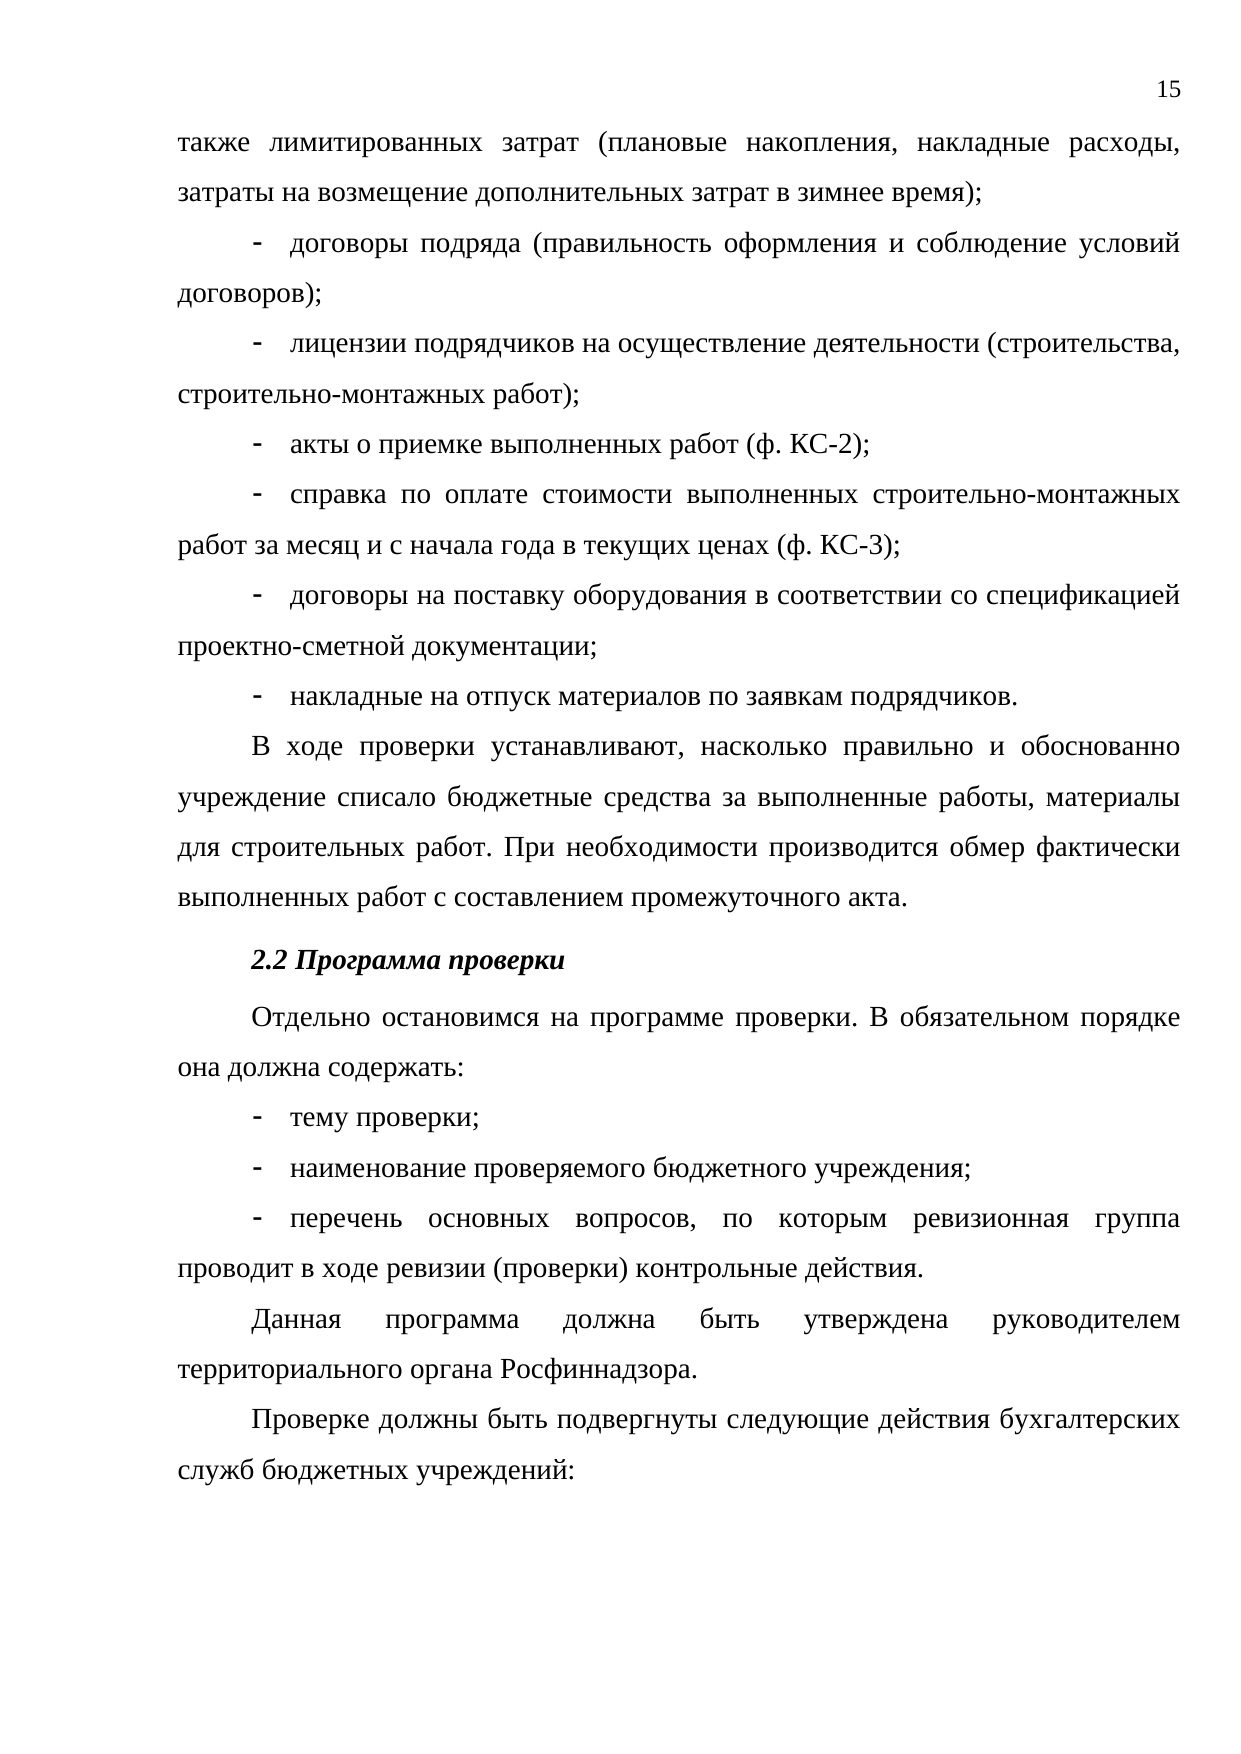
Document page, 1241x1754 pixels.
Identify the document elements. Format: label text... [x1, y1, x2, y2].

list акты о приемке выполненных работ (ф. КС-2); [177, 426, 1181, 460]
list накладные на отпуск материалов по заявкам подрядчиков. [177, 678, 1181, 712]
text Отдельно остановимся на программе проверки. В обязательном порядке она должна содержать: [177, 999, 1181, 1083]
text В ходе проверки устанавливают, насколько правильно и обоснованно учреждение списало бюджетные средства за выполненные работы, материалы для строительных работ. При необходимости производится обмер фактически выполненных работ с составлением промежуточного акта. [177, 728, 1181, 913]
text Проверке должны быть подвергнуты следующие действия бухгалтерских служб бюджетных учреждений: [177, 1402, 1181, 1485]
list лицензии подрядчиков на осуществление деятельности (строительства, строительно-монтажных работ); [177, 325, 1181, 409]
list договоры на поставку оборудования в соответствии со спецификацией проектно-сметной документации; [177, 577, 1181, 661]
list справка по оплате стоимости выполненных строительно-монтажных работ за месяц и с начала года в текущих ценах (ф. КС-3); [177, 477, 1181, 561]
list тему проверки; [177, 1099, 1181, 1133]
list договоры подряда (правильность оформления и соблюдение условий договоров); [177, 225, 1181, 309]
list наименование проверяемого бюджетного учреждения; [177, 1150, 1181, 1183]
list перечень основных вопросов, по которым ревизионная группа проводит в ходе ревизии (проверки) контрольные действия. [177, 1200, 1181, 1284]
subtitle 2.2 Программа проверки [177, 942, 1181, 976]
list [177, 124, 1181, 208]
text Данная программа должна быть утверждена руководителем территориального органа Росфиннадзора. [177, 1301, 1181, 1385]
